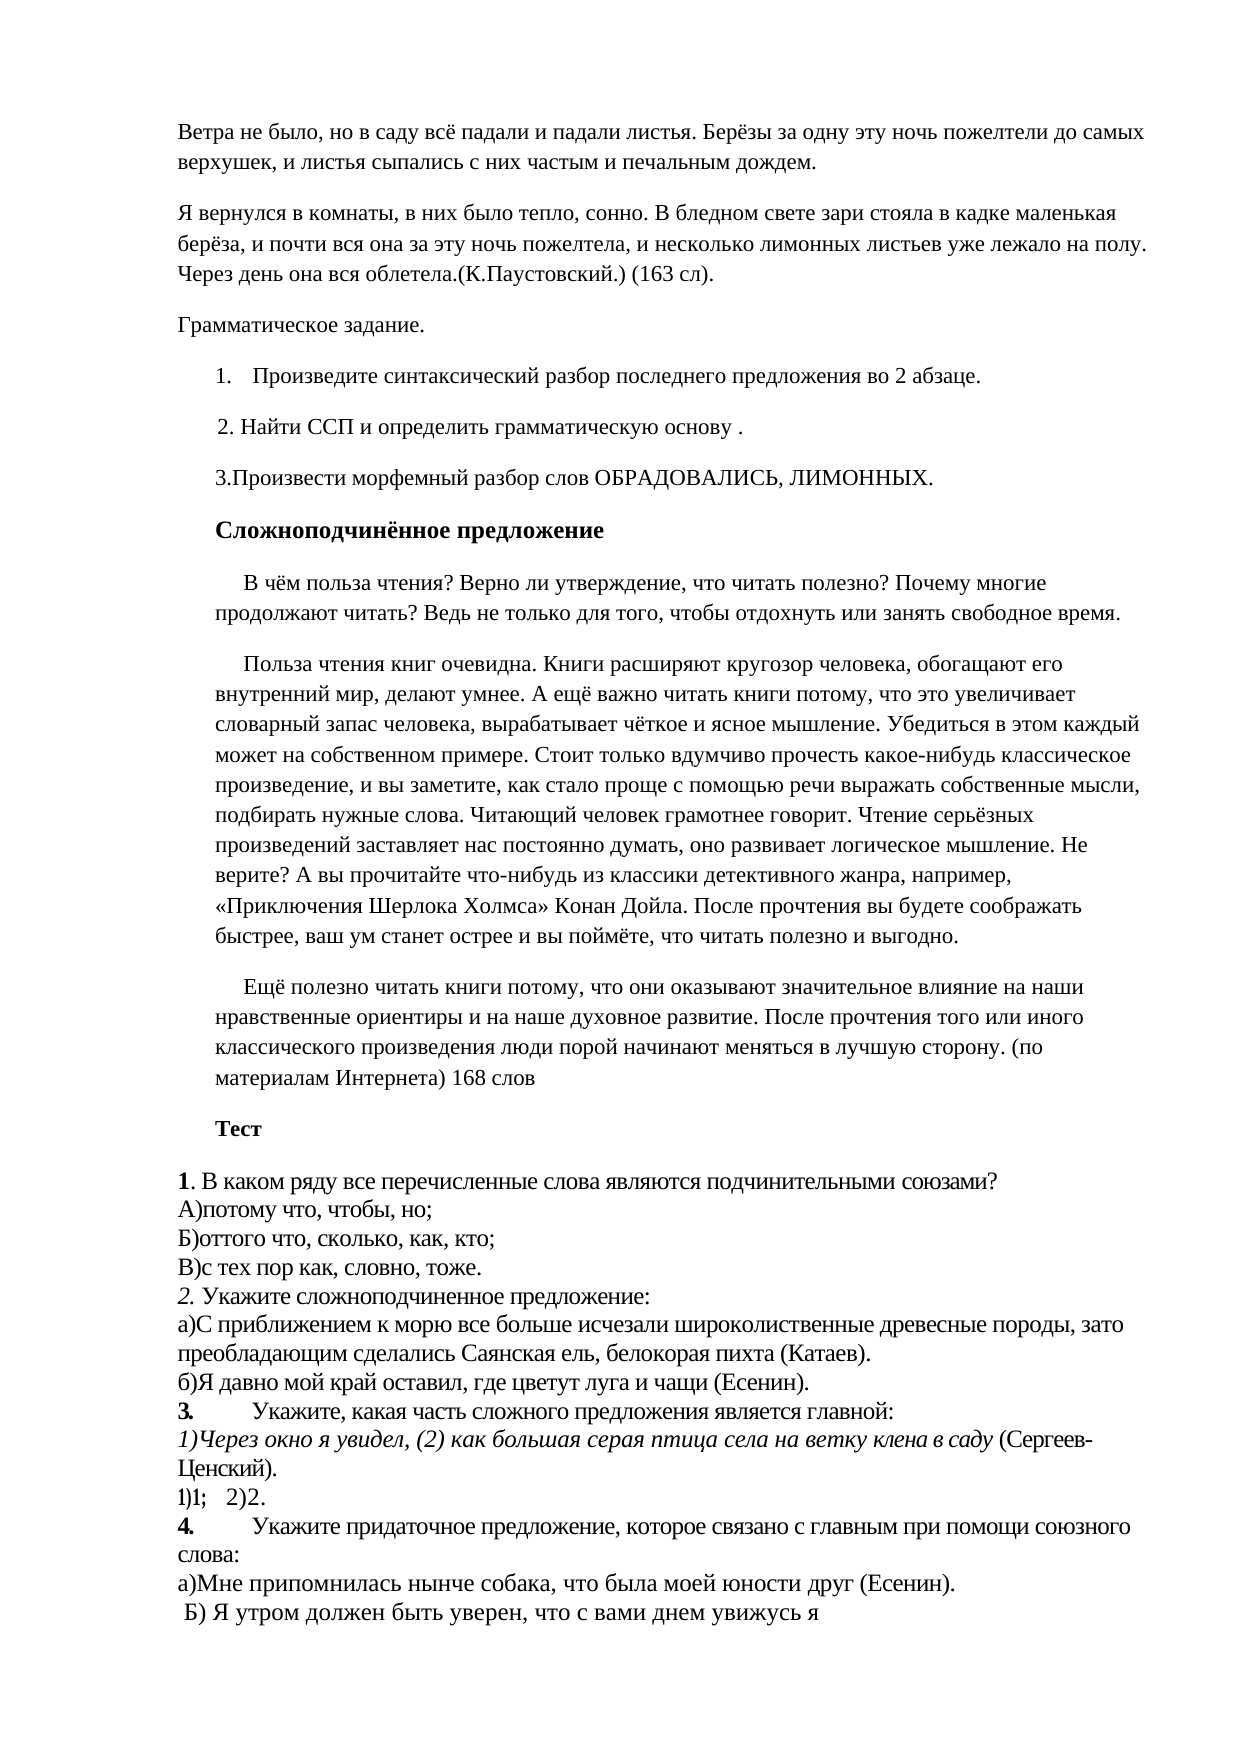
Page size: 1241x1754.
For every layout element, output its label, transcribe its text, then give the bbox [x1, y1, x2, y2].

text 1. В каком ряду все перечисленные слова являются подчинительными союзами? [177, 1166, 1152, 1194]
text Сложноподчинённое предложение [215, 515, 1152, 544]
text Б)оттого что, сколько, как, кто; [177, 1223, 1152, 1252]
text б)Я давно мой край оставил, где цветут луга и чащи (Есенин). [177, 1367, 1152, 1396]
text Тест [215, 1115, 1152, 1141]
text Я вернулся в комнаты, в них было тепло, сонно. В бледном свете зари стояла в кадке маленькая берёза, и почти вся она за эту ночь пожелтела, и несколько лимонных листьев уже лежало на полу. Через день она вся облетела.(К.Паустовский.) (163 сл). [177, 199, 1152, 286]
text Ветра не было, но в саду всё падали и падали листья. Берёзы за одну эту ночь пожелтели до самых верхушек, и листья сыпались с них частым и печальным дождем. [177, 118, 1152, 175]
text 3.Произвести морфемный разбор слов ОБРАДОВАЛИСЬ, ЛИМОННЫХ. [215, 464, 1152, 490]
text Грамматическое задание. [177, 311, 1152, 337]
text 2. Укажите сложноподчиненное предложение: [177, 1281, 1152, 1309]
text В)с тех пор как, словно, тоже. [177, 1252, 1152, 1281]
text А)потому что, чтобы, но; [177, 1194, 1152, 1223]
text 4. Укажите придаточное предложение, которое связано с главным при помощи союзного слова: [177, 1511, 1152, 1568]
text 1)1; 2)2. [177, 1482, 1152, 1511]
text В чём польза чтения? Верно ли утверждение, что читать полезно? Почему многие продолжают читать? Ведь не только для того, чтобы отдохнуть или занять свободное время. [215, 569, 1152, 625]
text 2. Найти ССП и определить грамматическую основу . [177, 413, 1152, 439]
list Произведите синтаксический разбор последнего предложения во 2 абзаце. [215, 362, 1152, 388]
text а)Мне припомнилась нынче собака, что была моей юности друг (Есенин). [177, 1568, 1152, 1597]
text Ещё полезно читать книги потому, что они оказывают значительное влияние на наши нравственные ориентиры и на наше духовное развитие. После прочтения того или иного классического произведения люди порой начинают меняться в лучшую сторону. (по материалам Интернета) 168 слов [215, 973, 1152, 1090]
text Польза чтения книг очевидна. Книги расширяют кругозор человека, обогащают его внутренний мир, делают умнее. А ещё важно читать книги потому, что это увеличивает словарный запас человека, вырабатывает чёткое и ясное мышление. Убедиться в этом каждый может на собственном примере. Стоит только вдумчиво прочесть какое-нибудь классическое произведение, и вы заметите, как стало проще с помощью речи выражать собственные мысли, подбирать нужные слова. Читающий человек грамотнее говорит. Чтение серьёзных произведений заставляет нас постоянно думать, оно развивает логическое мышление. Не верите? А вы прочитайте что-нибудь из классики детективного жанра, например, «Приключения Шерлока Холмса» Конан Дойла. После прочтения вы будете соображать быстрее, ваш ум станет острее и вы поймёте, что читать полезно и выгодно. [215, 650, 1152, 948]
text а)С приближением к морю все больше исчезали широколиственные древесные породы, зато преобладающим сделались Саянская ель, белокорая пихта (Катаев). [177, 1309, 1152, 1367]
text 3. Укажите, какая часть сложного предложения является главной: 1)Через окно я увидел, (2) как большая серая птица села на ветку клена в саду (Сергеев-Ценский). [177, 1396, 1152, 1482]
text Б) Я утром должен быть уверен, что с вами днем увижусь я [177, 1597, 1152, 1626]
